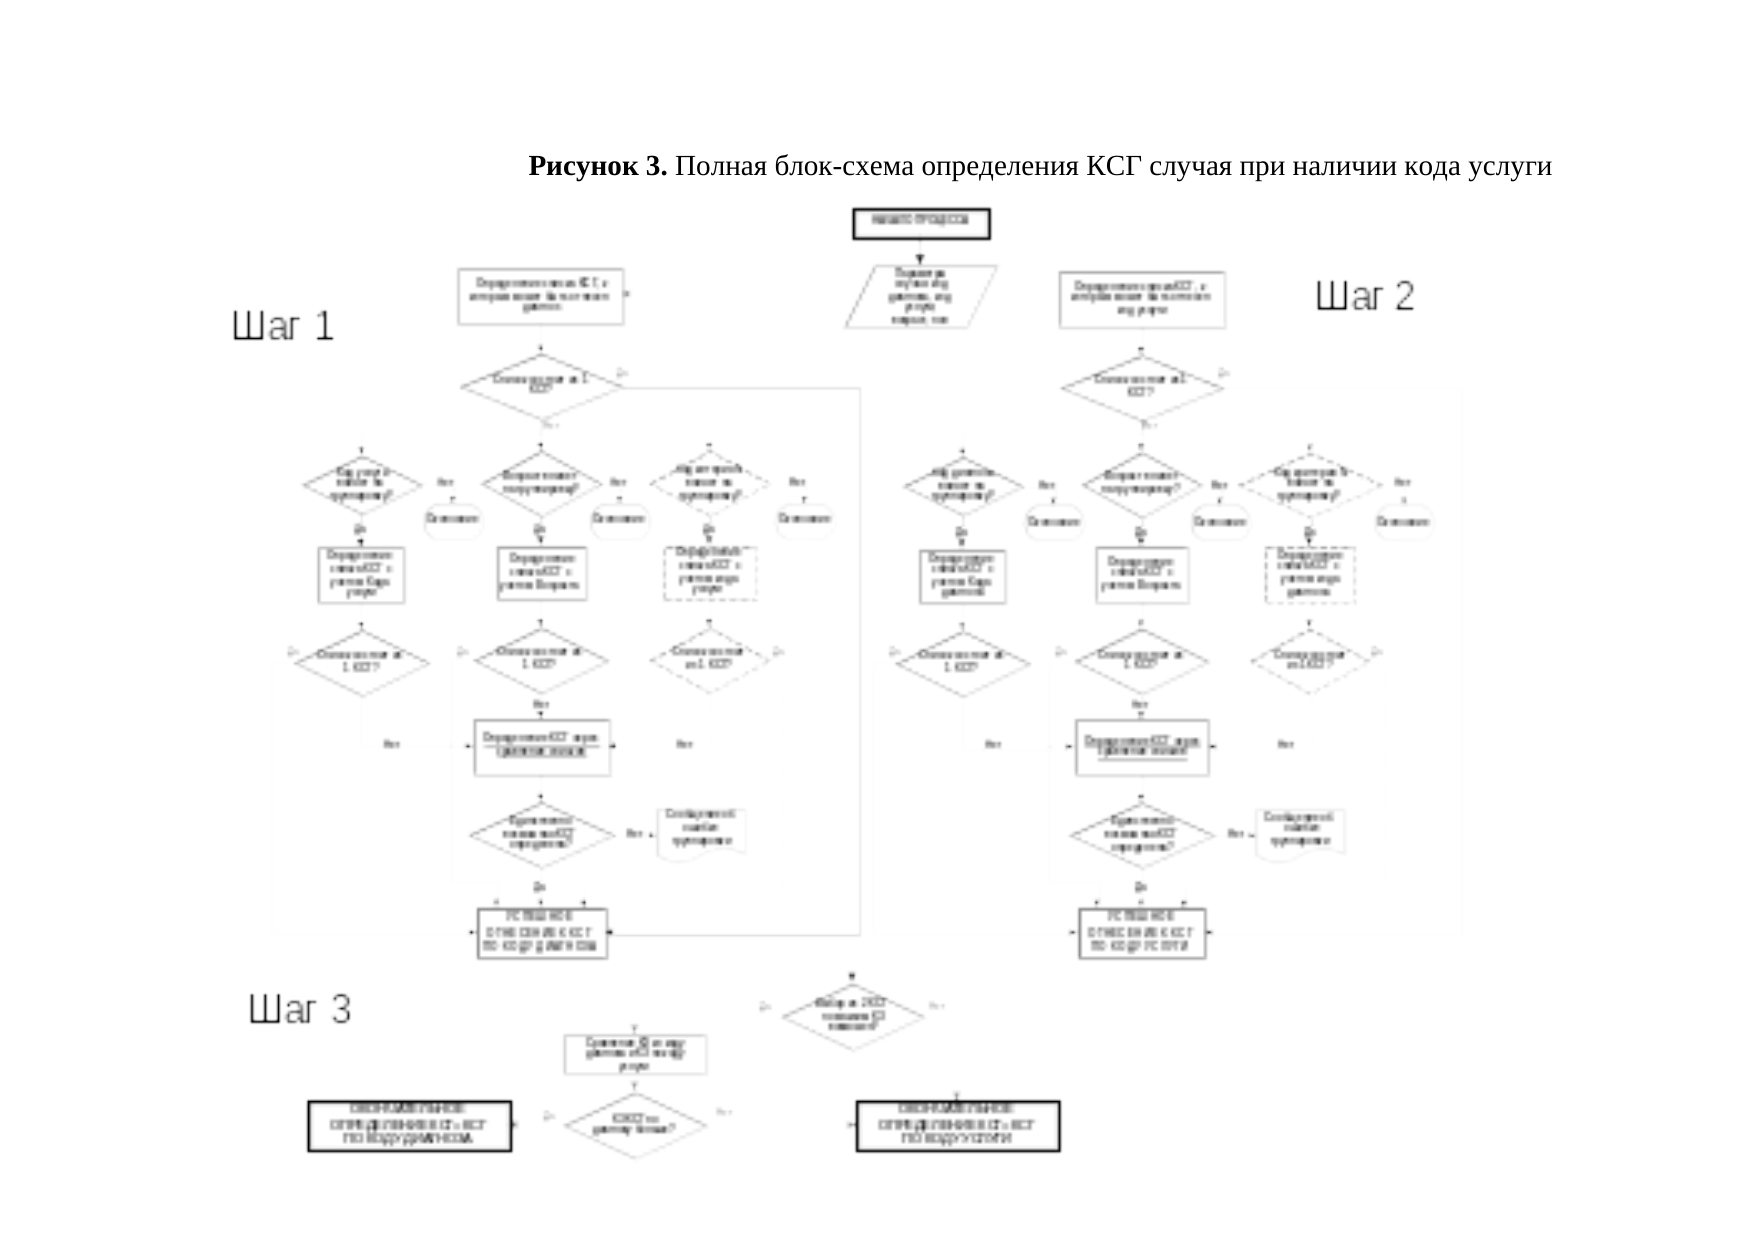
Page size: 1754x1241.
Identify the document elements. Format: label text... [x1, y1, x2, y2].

text Рисунок 3. Полная блок-схема определения КСГ случая при наличии кода услуги [89, 148, 1651, 181]
